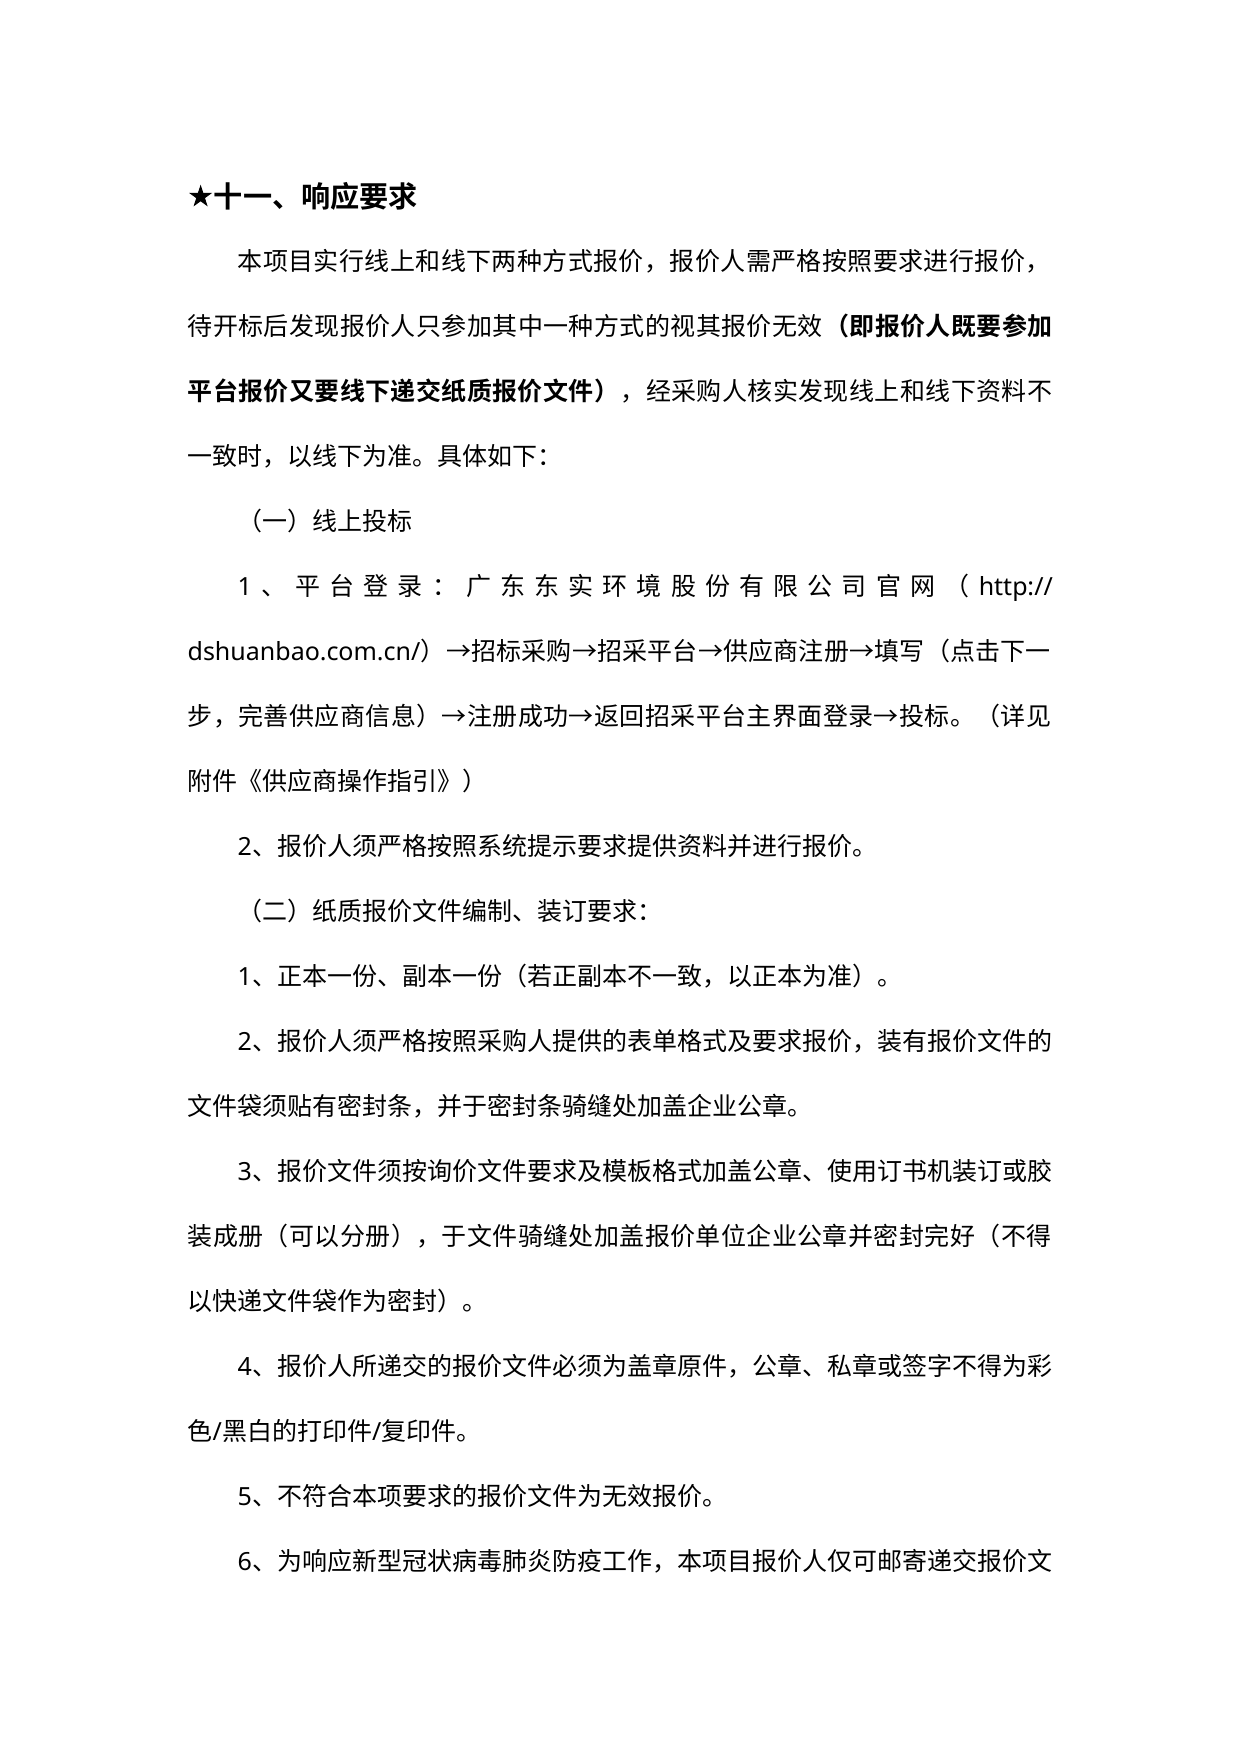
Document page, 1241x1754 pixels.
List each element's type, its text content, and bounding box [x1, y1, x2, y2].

text 4、报价人所递交的报价文件必须为盖章原件，公章、私章或签字不得为彩色/黑白的打印件/复印件。 [187, 1332, 1053, 1462]
text 1、正本一份、副本一份（若正副本不一致，以正本为准）。 [187, 942, 1053, 1007]
text （二）纸质报价文件编制、装订要求： [187, 877, 1053, 942]
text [187, 1527, 1053, 1592]
text 1、平台登录：广东东实环境股份有限公司官网（http://dshuanbao.com.cn/）→招标采购→招采平台→供应商注册→填写（点击下一步，完善供应商信息）→注册成功→返回招采平台主界面登录→投标。（详见附件《供应商操作指引》） [187, 552, 1053, 812]
text 本项目实行线上和线下两种方式报价，报价人需严格按照要求进行报价，待开标后发现报价人只参加其中一种方式的视其报价无效（即报价人既要参加平台报价又要线下递交纸质报价文件），经采购人核实发现线上和线下资料不一致时，以线下为准。具体如下： [187, 227, 1053, 487]
text 5、不符合本项要求的报价文件为无效报价。 [187, 1462, 1053, 1527]
text （一）线上投标 [187, 487, 1053, 552]
subtitle 十一、响应要求 [187, 162, 1053, 227]
text 2、报价人须严格按照系统提示要求提供资料并进行报价。 [187, 812, 1053, 877]
text 3、报价文件须按询价文件要求及模板格式加盖公章、使用订书机装订或胶装成册（可以分册），于文件骑缝处加盖报价单位企业公章并密封完好（不得以快递文件袋作为密封）。 [187, 1137, 1053, 1332]
text 2、报价人须严格按照采购人提供的表单格式及要求报价，装有报价文件的文件袋须贴有密封条，并于密封条骑缝处加盖企业公章。 [187, 1007, 1053, 1137]
